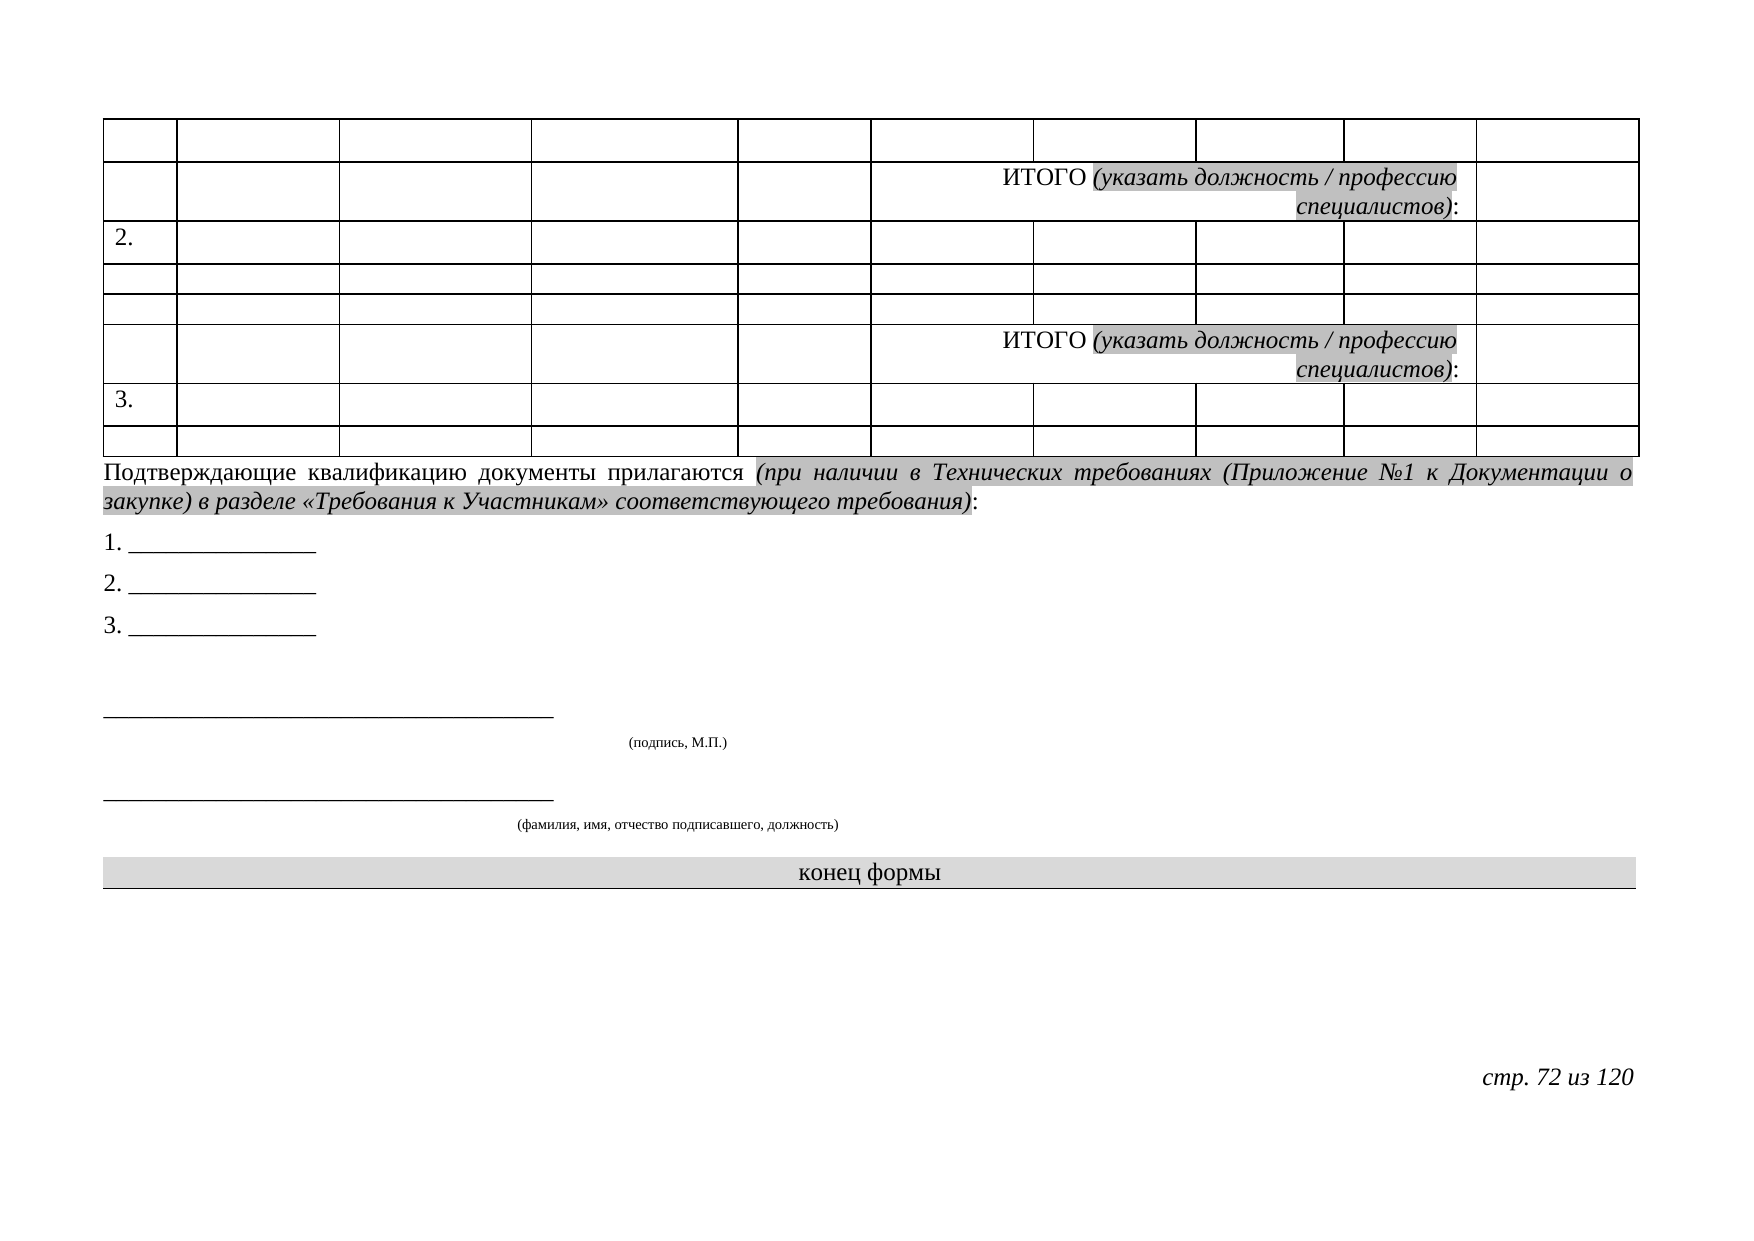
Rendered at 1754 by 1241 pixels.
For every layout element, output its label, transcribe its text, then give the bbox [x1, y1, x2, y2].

table_cell [532, 295, 737, 323]
table_cell [1477, 120, 1638, 161]
text Подтверждающие квалификацию документы прилагаются (при наличии в Технических требованиях (Приложение №1 к Документации о закупке) в разделе «Требования к Участникам» соответствующего требования): [103, 457, 756, 486]
table_cell [1034, 427, 1195, 456]
table_cell [739, 120, 870, 161]
table_cell [1345, 265, 1476, 293]
table_cell ИТОГО (указать должность / профессию специалистов): [872, 325, 1296, 382]
table_cell [178, 427, 339, 456]
table_cell [872, 295, 1033, 323]
table_cell [1034, 265, 1195, 293]
table_cell [104, 120, 176, 161]
table_cell [340, 384, 531, 425]
table_cell [104, 384, 176, 425]
table_cell [1477, 427, 1638, 456]
table_cell [872, 427, 1033, 456]
table_cell [532, 120, 737, 161]
table_cell [340, 265, 531, 293]
table_cell [340, 163, 531, 220]
table_cell [1345, 295, 1476, 323]
table_cell [1477, 163, 1638, 220]
table_cell [1034, 120, 1195, 161]
text конец формы [103, 857, 1636, 888]
table_cell [1034, 295, 1195, 323]
table_cell [1197, 295, 1343, 323]
table_cell [178, 222, 339, 263]
table_cell [178, 120, 339, 161]
text 1. _______________ [103, 527, 1636, 556]
text (фамилия, имя, отчество подписавшего, должность) [103, 816, 1252, 845]
table_cell [532, 163, 737, 220]
table_cell [872, 222, 1033, 263]
table_cell [739, 265, 870, 293]
table_cell [178, 295, 339, 323]
table_cell [739, 222, 870, 263]
table_cell [1197, 265, 1343, 293]
table_cell [1477, 265, 1638, 293]
table_cell [532, 427, 737, 456]
text ____________________________________ [103, 692, 1636, 721]
table_cell [1345, 427, 1476, 456]
table_cell [104, 295, 176, 323]
table_cell [1477, 222, 1638, 263]
table_cell [104, 163, 176, 220]
table_cell [739, 325, 870, 382]
text Подтверждающие квалификацию документы прилагаются (при наличии в Технических требованиях (Приложение №1 к Документации о закупке) в разделе «Требования к Участникам» соответствующего требования): [972, 457, 1636, 515]
table_cell [739, 295, 870, 323]
table_cell [1197, 384, 1343, 425]
table_cell [104, 427, 176, 456]
text (подпись, М.П.) [103, 733, 1252, 762]
table_cell [532, 265, 737, 293]
table_cell [340, 120, 531, 161]
text 3. _______________ [103, 610, 1636, 638]
table_cell [872, 120, 1033, 161]
table_cell [178, 325, 339, 382]
table_cell [178, 163, 339, 220]
table_cell [739, 163, 870, 220]
table_cell [340, 295, 531, 323]
table_cell [872, 265, 1033, 293]
table_cell [340, 427, 531, 456]
table_cell [104, 325, 176, 382]
table_cell [340, 222, 531, 263]
table_cell [739, 384, 870, 425]
table_cell [1197, 427, 1343, 456]
table_cell [739, 427, 870, 456]
table_cell ИТОГО (указать должность / профессию специалистов): [872, 163, 1296, 220]
table_cell [340, 325, 531, 382]
table_cell [1345, 384, 1476, 425]
table_cell [1197, 120, 1343, 161]
table_cell [1477, 325, 1638, 382]
table_cell [1034, 222, 1195, 263]
table_cell [178, 265, 339, 293]
table_cell [104, 265, 176, 293]
text 2. _______________ [103, 568, 1636, 597]
table_cell [872, 384, 1033, 425]
table_cell [178, 384, 339, 425]
table_cell [1345, 222, 1476, 263]
table_cell [1477, 295, 1638, 323]
table_cell [532, 325, 737, 382]
table_cell [1197, 222, 1343, 263]
table_cell [104, 222, 176, 263]
table_cell [1034, 384, 1195, 425]
table_cell [532, 384, 737, 425]
text ____________________________________ [103, 775, 1636, 803]
table_cell [1477, 384, 1638, 425]
table_cell [1345, 120, 1476, 161]
table_cell [532, 222, 737, 263]
